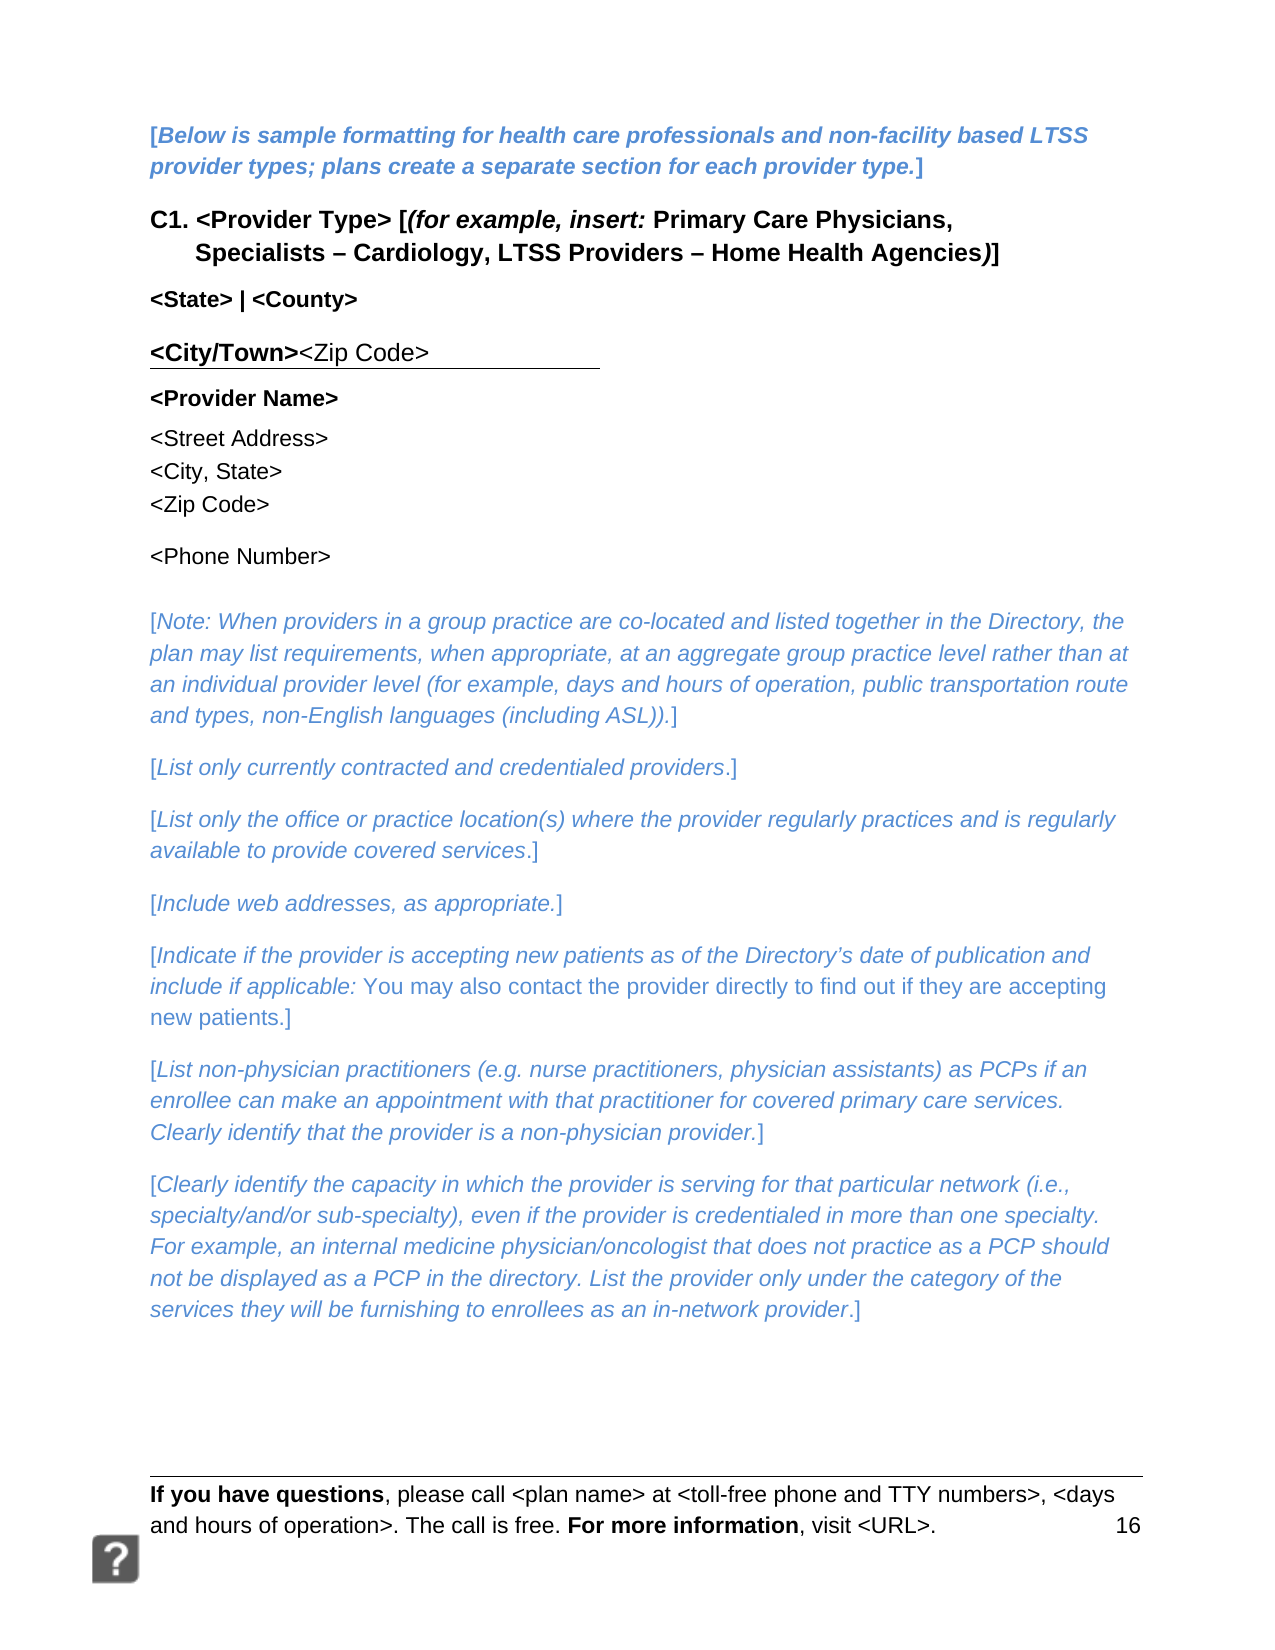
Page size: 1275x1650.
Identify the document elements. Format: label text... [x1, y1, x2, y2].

text <City/Town><Zip Code> [150, 335, 600, 368]
text <Provider Name> [150, 382, 1143, 413]
text [Clearly identify the capacity in which the provider is serving for that particular network (i.e., specialty/and/or sub-specialty), even if the provider is credentialed in more than one specialty. For example, an internal medicine physician/oncologist that does not practice as a PCP should not be displayed as a PCP in the directory. List the provider only under the category of the services they will be furnishing to enrollees as an in-network provider.] [150, 1167, 1143, 1323]
text <Phone Number> [150, 538, 1143, 571]
text <State> | <County> [150, 281, 1143, 314]
text [List only currently contracted and credentialed providers.] [150, 751, 1143, 782]
text [Include web addresses, as appropriate.] [150, 886, 1143, 917]
text [Below is sample formatting for health care professionals and non-facility based LTSS provider types; plans create a separate section for each provider type.] [150, 118, 1143, 181]
text [List non-physician practitioners (e.g. nurse practitioners, physician assistants) as PCPs if an enrollee can make an appointment with that practitioner for covered primary care services. Clearly identify that the provider is a non-physician provider.] [150, 1053, 1143, 1146]
text [Indicate if the provider is accepting new patients as of the Directory’s date of publication and include if applicable: You may also contact the provider directly to find out if they are accepting new patients.] [150, 938, 1143, 1032]
text [List only the office or practice location(s) where the provider regularly practices and is regularly available to provide covered services.] [150, 803, 1143, 865]
text [Note: When providers in a group practice are co-located and listed together in the Directory, the plan may list requirements, when appropriate, at an aggregate group practice level rather than at an individual provider level (for example, days and hours of operation, public transportation route and types, non-English languages (including ASL)).] [150, 605, 1143, 730]
subtitle C1. <Provider Type> [(for example, insert: Primary Care Physicians, Specialists – Cardiology, LTSS Providers – Home Health Agencies)] [150, 202, 1068, 268]
picture [92, 1534, 141, 1585]
text <Street Address> <City, State> <Zip Code> [150, 419, 1143, 519]
